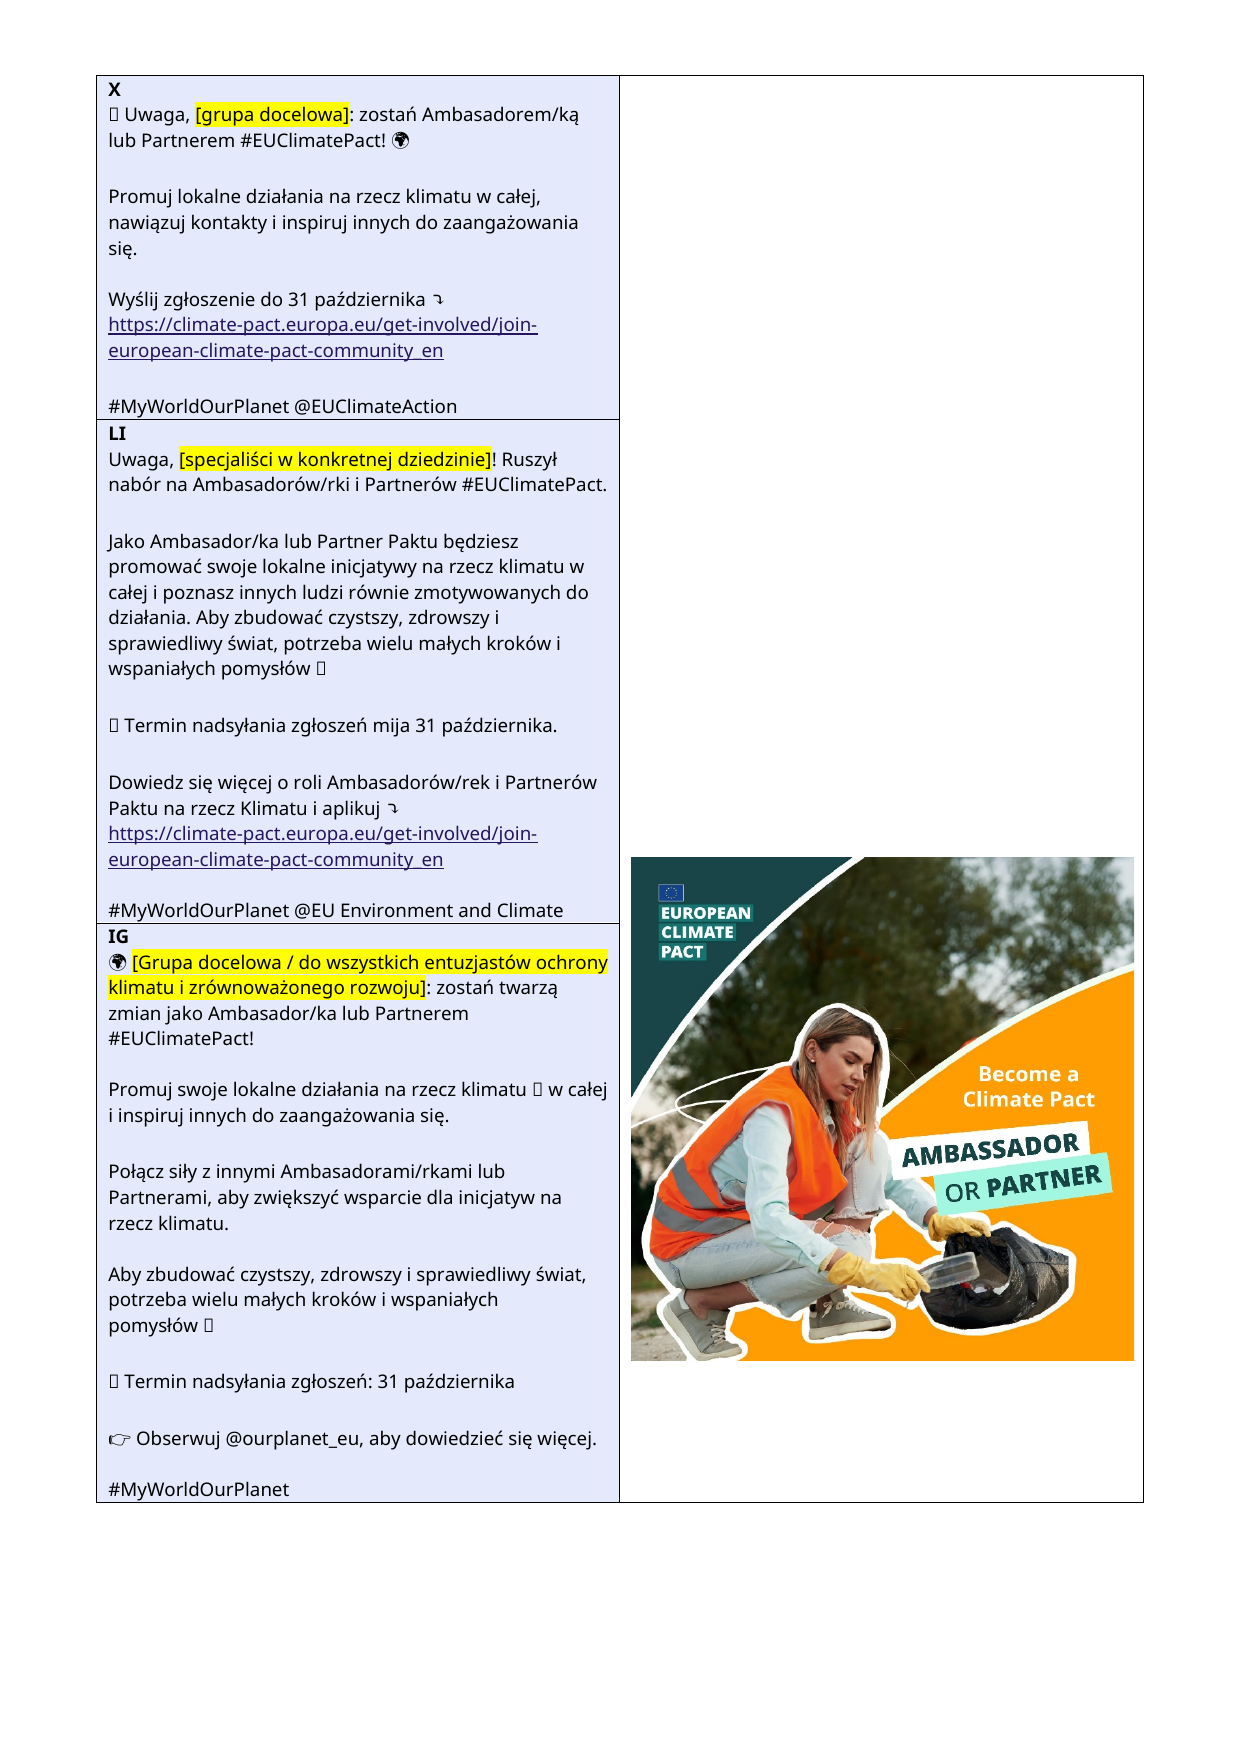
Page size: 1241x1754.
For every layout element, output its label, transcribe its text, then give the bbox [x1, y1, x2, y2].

picture [631, 857, 1135, 1361]
table_cell IG 🌍 [Grupa docelowa / do wszystkich entuzjastów ochrony klimatu i zrównoważonego rozwoju]: zostań twarzą zmian jako Ambasador/ka lub Partnerem #EUClimatePact! Promuj swoje lokalne działania na rzecz klimatu 📰 w całej i inspiruj innych do zaangażowania się. Połącz siły z innymi Ambasadorami/rkami lub Partnerami, aby zwiększyć wsparcie dla inicjatyw na rzecz klimatu. Aby zbudować czystszy, zdrowszy i sprawiedliwy świat, potrzeba wielu małych kroków i wspaniałych pomysłów 🙌 📅 Termin nadsyłania zgłoszeń: 31 października 👉 Obserwuj @ourplanet_eu, aby dowiedzieć się więcej. #MyWorldOurPlanet [97, 924, 619, 1502]
table_cell [620, 76, 1143, 1502]
table_cell X 📢 Uwaga, [grupa docelowa]: zostań Ambasadorem/ką lub Partnerem #EUClimatePact! 🌍 Promuj lokalne działania na rzecz klimatu w całej, nawiązuj kontakty i inspiruj innych do zaangażowania się. Wyślij zgłoszenie do 31 października ⤵ https://climate-pact.europa.eu/get-involved/join-european-climate-pact-community_en #MyWorldOurPlanet @EUClimateAction [97, 76, 619, 419]
table_cell LI Uwaga, [specjaliści w konkretnej dziedzinie]! Ruszył nabór na Ambasadorów/rki i Partnerów #EUClimatePact. Jako Ambasador/ka lub Partner Paktu będziesz promować swoje lokalne inicjatywy na rzecz klimatu w całej i poznasz innych ludzi równie zmotywowanych do działania. Aby zbudować czystszy, zdrowszy i sprawiedliwy świat, potrzeba wielu małych kroków i wspaniałych pomysłów 🙌 📅 Termin nadsyłania zgłoszeń mija 31 października. Dowiedz się więcej o roli Ambasadorów/rek i Partnerów Paktu na rzecz Klimatu i aplikuj ⤵ https://climate-pact.europa.eu/get-involved/join-european-climate-pact-community_en #MyWorldOurPlanet @EU Environment and Climate [97, 420, 619, 922]
